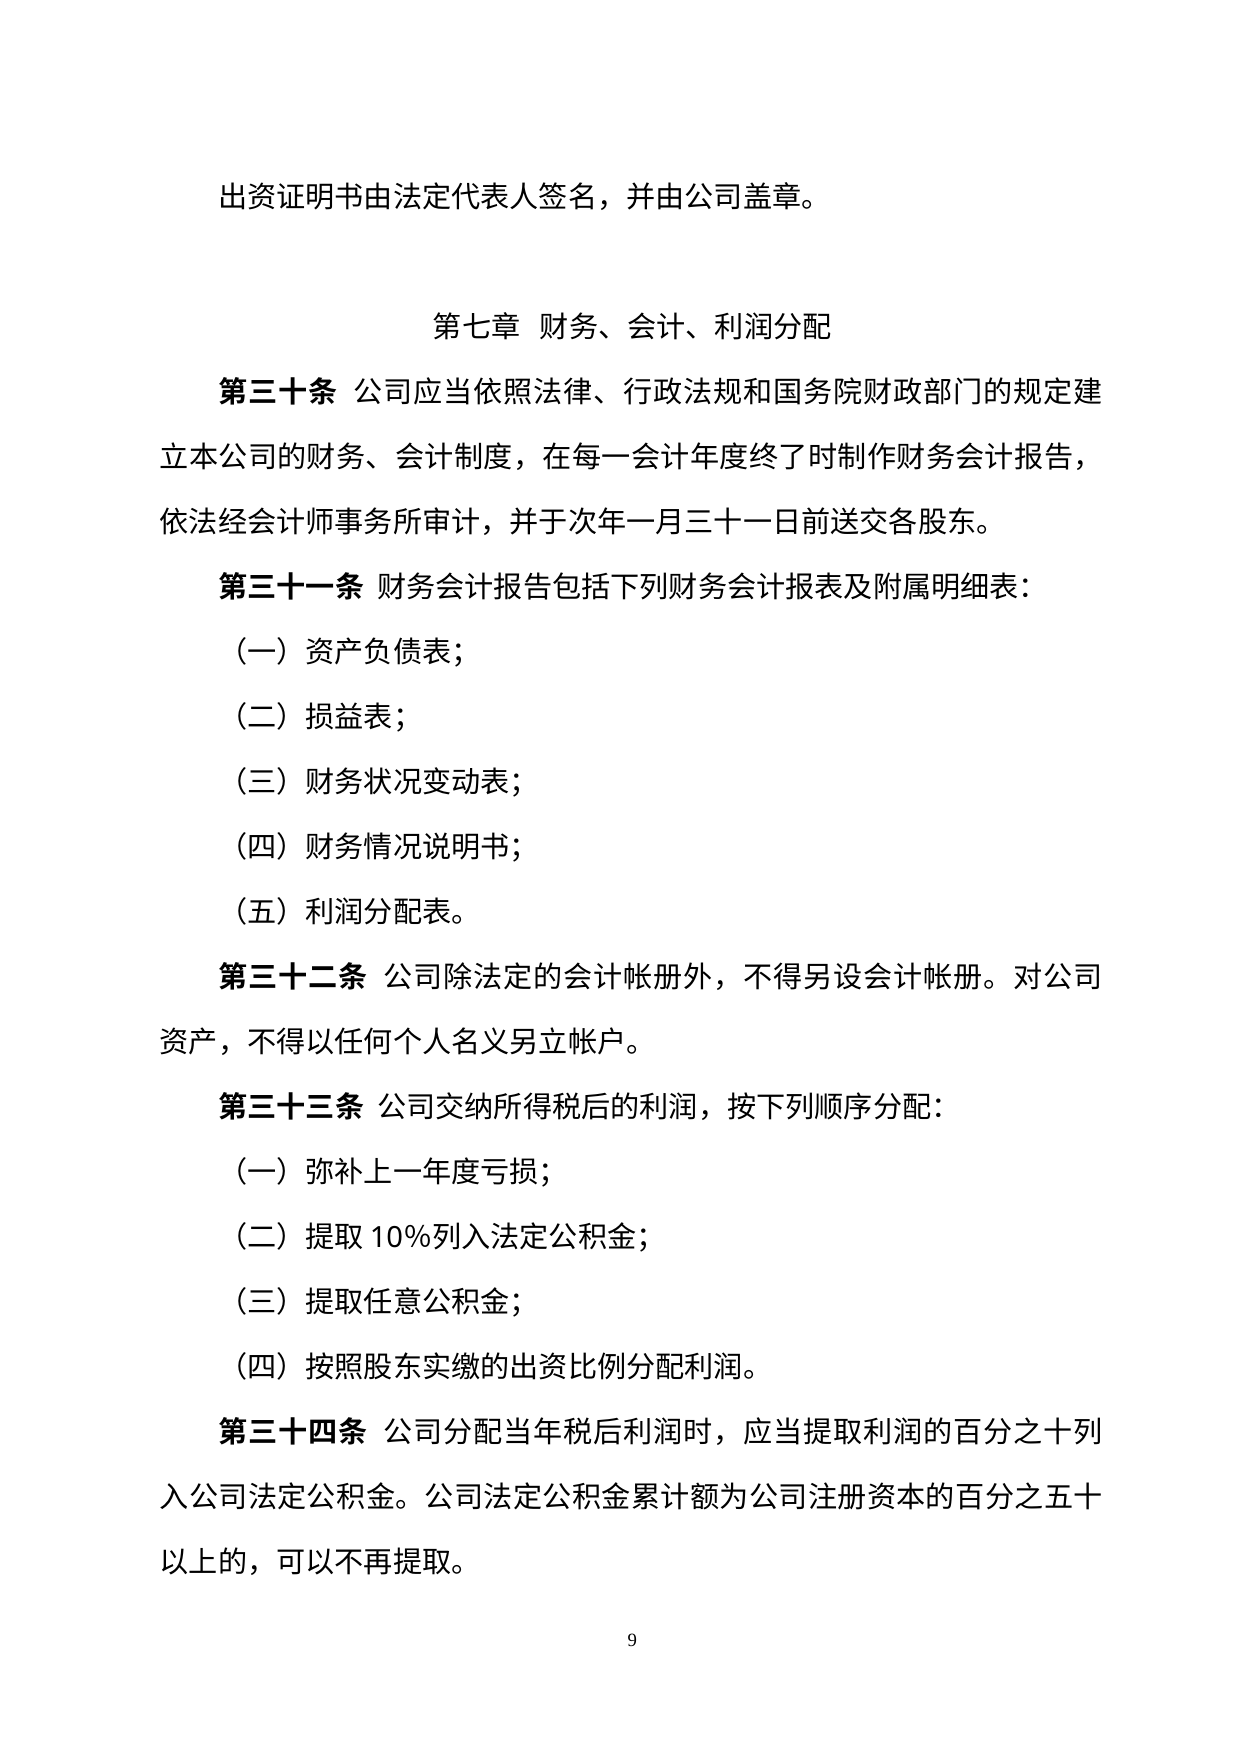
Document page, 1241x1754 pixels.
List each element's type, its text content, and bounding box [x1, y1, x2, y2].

text 第三十四条 公司分配当年税后利润时，应当提取利润的百分之十列入公司法定公积金。公司法定公积金累计额为公司注册资本的百分之五十以上的，可以不再提取。 [159, 1397, 1104, 1592]
text （一）弥补上一年度亏损； [159, 1137, 1104, 1202]
text 第七章 财务、会计、利润分配 [159, 292, 1104, 357]
text （一）资产负债表； [159, 617, 1104, 682]
text 第三十二条 公司除法定的会计帐册外，不得另设会计帐册。对公司资产，不得以任何个人名义另立帐户。 [159, 942, 1104, 1072]
text （五）利润分配表。 [159, 877, 1104, 942]
text 第三十一条 财务会计报告包括下列财务会计报表及附属明细表： [159, 552, 1104, 617]
text 第三十三条 公司交纳所得税后的利润，按下列顺序分配： [159, 1072, 1104, 1137]
text （二）提取10％列入法定公积金； [159, 1202, 1104, 1267]
text （三）财务状况变动表； [159, 747, 1104, 812]
text （四）按照股东实缴的出资比例分配利润。 [159, 1332, 1104, 1397]
text （四）财务情况说明书； [159, 812, 1104, 877]
text （二）损益表； [159, 682, 1104, 747]
text 出资证明书由法定代表人签名，并由公司盖章。 [159, 162, 1104, 227]
text 第三十条 公司应当依照法律、行政法规和国务院财政部门的规定建立本公司的财务、会计制度，在每一会计年度终了时制作财务会计报告，依法经会计师事务所审计，并于次年一月三十一日前送交各股东。 [159, 357, 1104, 552]
text （三）提取任意公积金； [159, 1267, 1104, 1332]
